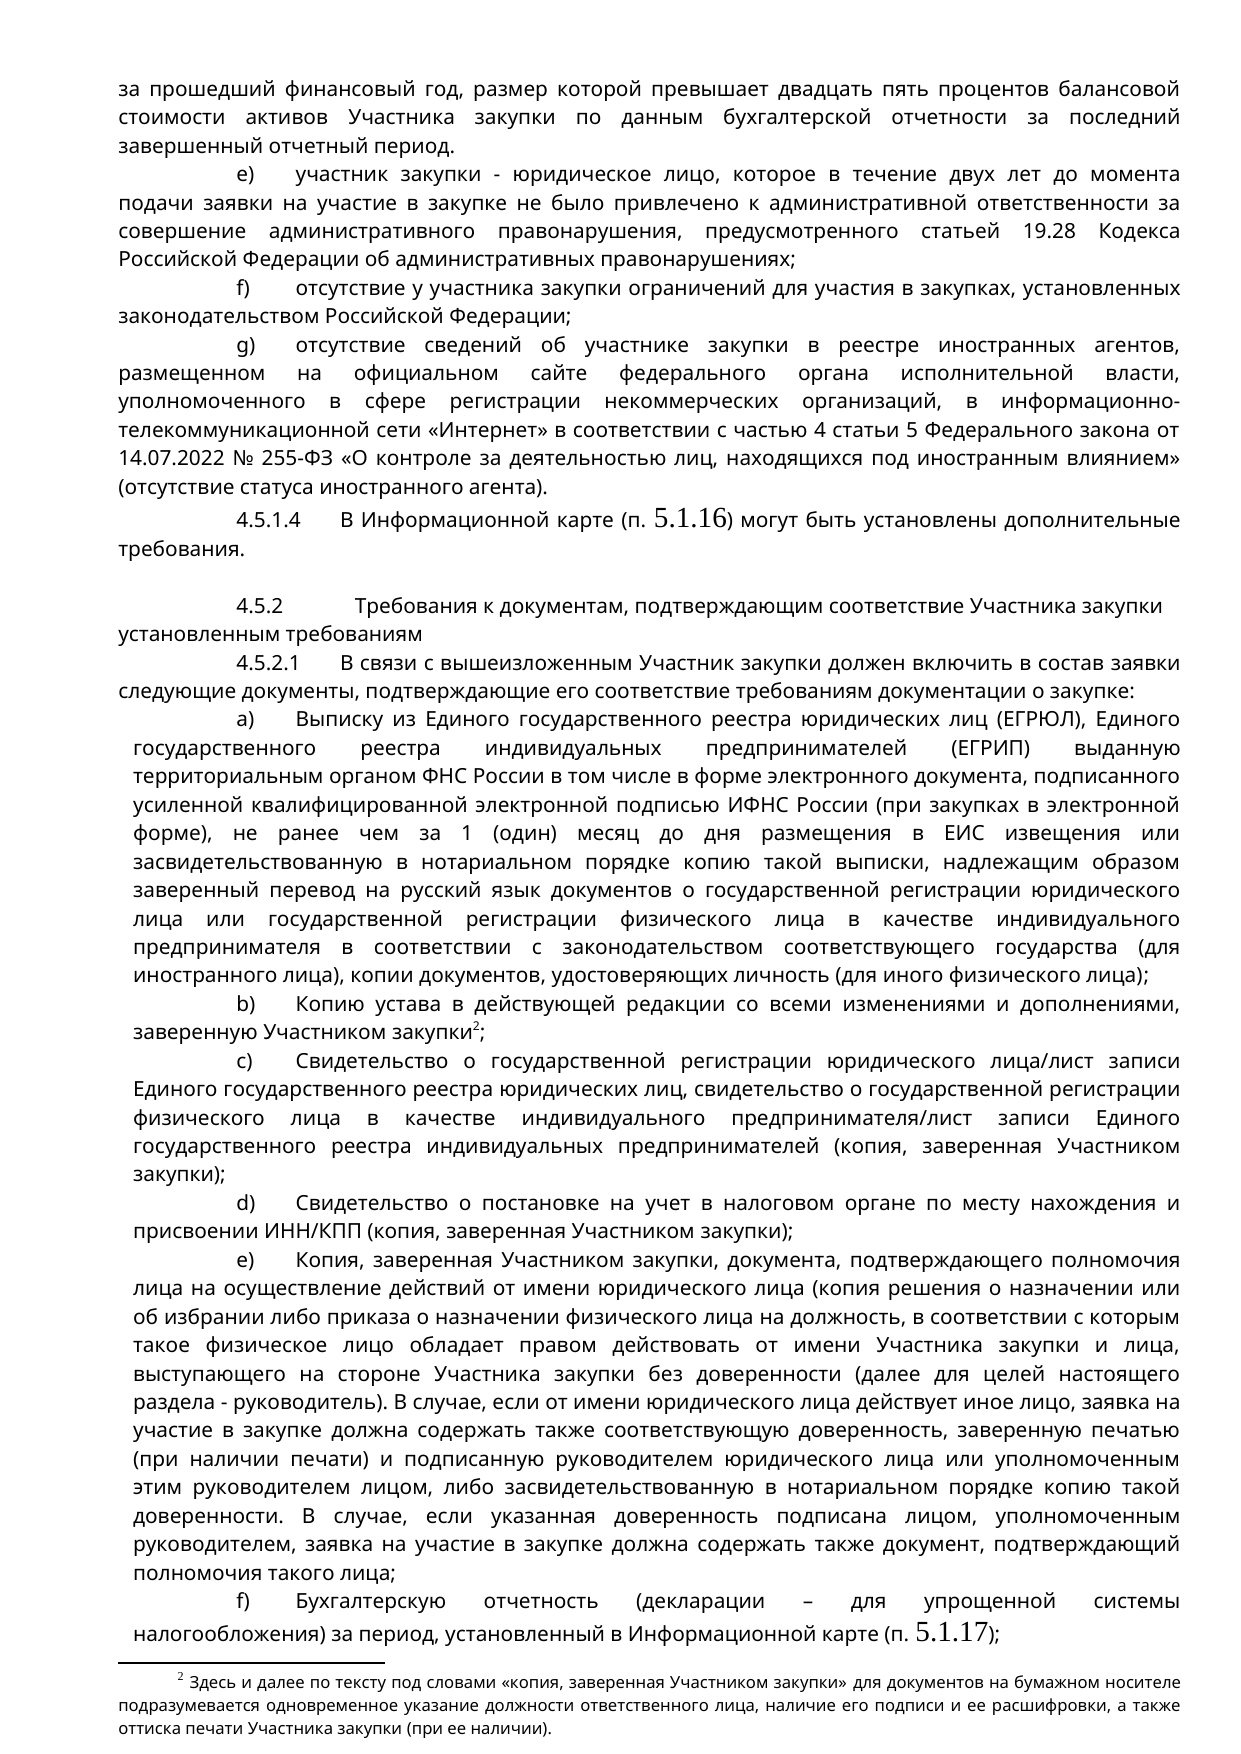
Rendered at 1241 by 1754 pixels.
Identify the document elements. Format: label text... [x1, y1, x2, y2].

list отсутствие сведений об участнике закупки в реестре иностранных агентов, размещенном на официальном сайте федерального органа исполнительной власти, уполномоченного в сфере регистрации некоммерческих организаций, в информационно-телекоммуникационной сети «Интернет» в соответствии с частью 4 статьи 5 Федерального закона от 14.07.2022 № 255-ФЗ «О контроле за деятельностью лиц, находящихся под иностранным влиянием» (отсутствие статуса иностранного агента). [118, 330, 1181, 500]
list Бухгалтерскую отчетность (декларации – для упрощенной системы налогообложения) за период, установленный в Информационной карте (п. 5.1.17); [133, 1586, 1181, 1648]
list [118, 74, 1181, 159]
list Свидетельство о государственной регистрации юридического лица/лист записи Единого государственного реестра юридических лиц, свидетельство о государственной регистрации физического лица в качестве индивидуального предпринимателя/лист записи Единого государственного реестра индивидуальных предпринимателей (копия, заверенная Участником закупки); [133, 1046, 1181, 1188]
list Выписку из Единого государственного реестра юридических лиц (ЕГРЮЛ), Единого государственного реестра индивидуальных предпринимателей (ЕГРИП) выданную территориальным органом ФНС России в том числе в форме электронного документа, подписанного усиленной квалифицированной электронной подписью ИФНС России (при закупках в электронной форме), не ранее чем за 1 (один) месяц до дня размещения в ЕИС извещения или засвидетельствованную в нотариальном порядке копию такой выписки, надлежащим образом заверенный перевод на русский язык документов о государственной регистрации юридического лица или государственной регистрации физического лица в качестве индивидуального предпринимателя в соответствии с законодательством соответствующего государства (для иностранного лица), копии документов, удостоверяющих личность (для иного физического лица); [133, 704, 1181, 989]
list участник закупки - юридическое лицо, которое в течение двух лет до момента подачи заявки на участие в закупке не было привлечено к административной ответственности за совершение административного правонарушения, предусмотренного статьей 19.28 Кодекса Российской Федерации об административных правонарушениях; [118, 159, 1181, 273]
list В связи с вышеизложенным Участник закупки должен включить в состав заявки следующие документы, подтверждающие его соответствие требованиям документации о закупке: [118, 648, 1181, 704]
list Копия, заверенная Участником закупки, документа, подтверждающего полномочия лица на осуществление действий от имени юридического лица (копия решения о назначении или об избрании либо приказа о назначении физического лица на должность, в соответствии с которым такое физическое лицо обладает правом действовать от имени Участника закупки и лица, выступающего на стороне Участника закупки без доверенности (далее для целей настоящего раздела - руководитель). В случае, если от имени юридического лица действует иное лицо, заявка на участие в закупке должна содержать также соответствующую доверенность, заверенную печатью (при наличии печати) и подписанную руководителем юридического лица или уполномоченным этим руководителем лицом, либо засвидетельствованную в нотариальном порядке копию такой доверенности. В случае, если указанная доверенность подписана лицом, уполномоченным руководителем, заявка на участие в закупке должна содержать также документ, подтверждающий полномочия такого лица; [133, 1245, 1181, 1586]
list отсутствие у участника закупки ограничений для участия в закупках, установленных законодательством Российской Федерации; [118, 273, 1181, 330]
list Копию устава в действующей редакции со всеми изменениями и дополнениями, заверенную Участником закупки; [133, 989, 1181, 1046]
list Требования к документам, подтверждающим соответствие Участника закупки установленным требованиям [118, 591, 1181, 648]
list Свидетельство о постановке на учет в налоговом органе по месту нахождения и присвоении ИНН/КПП (копия, заверенная Участником закупки); [133, 1188, 1181, 1245]
list В Информационной карте (п. 5.1.16) могут быть установлены дополнительные требования. [118, 500, 1181, 562]
